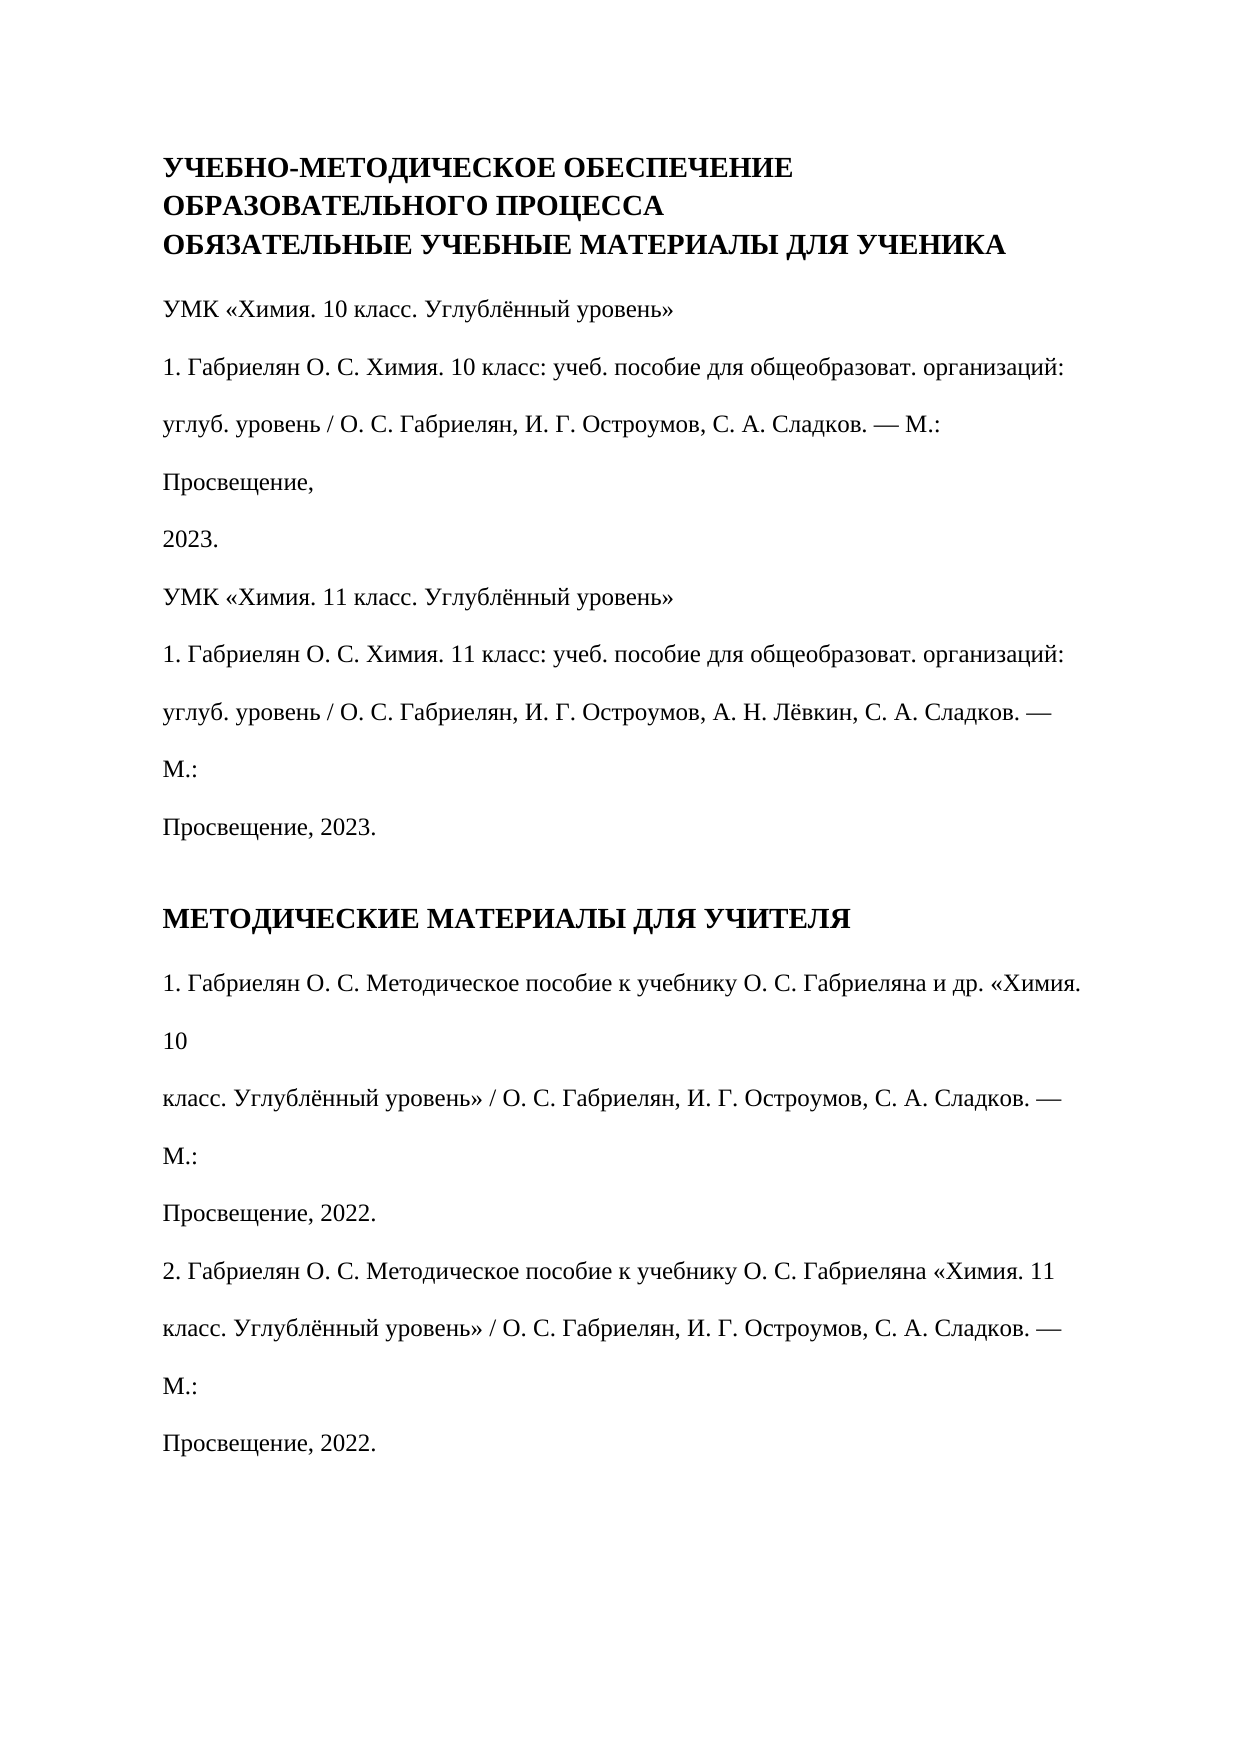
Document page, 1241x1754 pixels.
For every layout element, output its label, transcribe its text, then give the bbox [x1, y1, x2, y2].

text Просвещение, 2023. [162, 812, 1090, 840]
text углуб. уровень / О. С. Габриелян, И. Г. Остроумов, С. А. Сладков. — М.: Просвещение, [162, 409, 1090, 495]
text ОБЯЗАТЕЛЬНЫЕ УЧЕБНЫЕ МАТЕРИАЛЫ ДЛЯ УЧЕНИКА [162, 227, 1090, 261]
text 1. Габриелян О. С. Химия. 10 класс: учеб. пособие для общеобразоват. организаций: [162, 352, 1090, 380]
text Просвещение, 2022. [162, 1428, 1090, 1457]
text Просвещение, 2022. [162, 1198, 1090, 1227]
text углуб. уровень / О. С. Габриелян, И. Г. Остроумов, А. Н. Лёвкин, С. А. Сладков. — М.: [162, 697, 1090, 783]
text класс. Углублённый уровень» / О. С. Габриелян, И. Г. Остроумов, С. А. Сладков. — М.: [162, 1083, 1090, 1170]
text МЕТОДИЧЕСКИЕ МАТЕРИАЛЫ ДЛЯ УЧИТЕЛЯ [162, 901, 1090, 935]
text класс. Углублённый уровень» / О. С. Габриелян, И. Г. Остроумов, С. А. Сладков. — М.: [162, 1313, 1090, 1400]
text УМК «Химия. 10 класс. Углублённый уровень» [162, 294, 1090, 323]
text УЧЕБНО-МЕТОДИЧЕСКОЕ ОБЕСПЕЧЕНИЕ ОБРАЗОВАТЕЛЬНОГО ПРОЦЕССА [162, 150, 1090, 222]
text 1. Габриелян О. С. Химия. 11 класс: учеб. пособие для общеобразоват. организаций: [162, 639, 1090, 668]
text 2023. [162, 524, 1090, 553]
text УМК «Химия. 11 класс. Углублённый уровень» [162, 582, 1090, 610]
text 1. Габриелян О. С. Методическое пособие к учебнику О. С. Габриеляна и др. «Химия. 10 [162, 968, 1090, 1055]
text 2. Габриелян О. С. Методическое пособие к учебнику О. С. Габриеляна «Химия. 11 [162, 1256, 1090, 1285]
